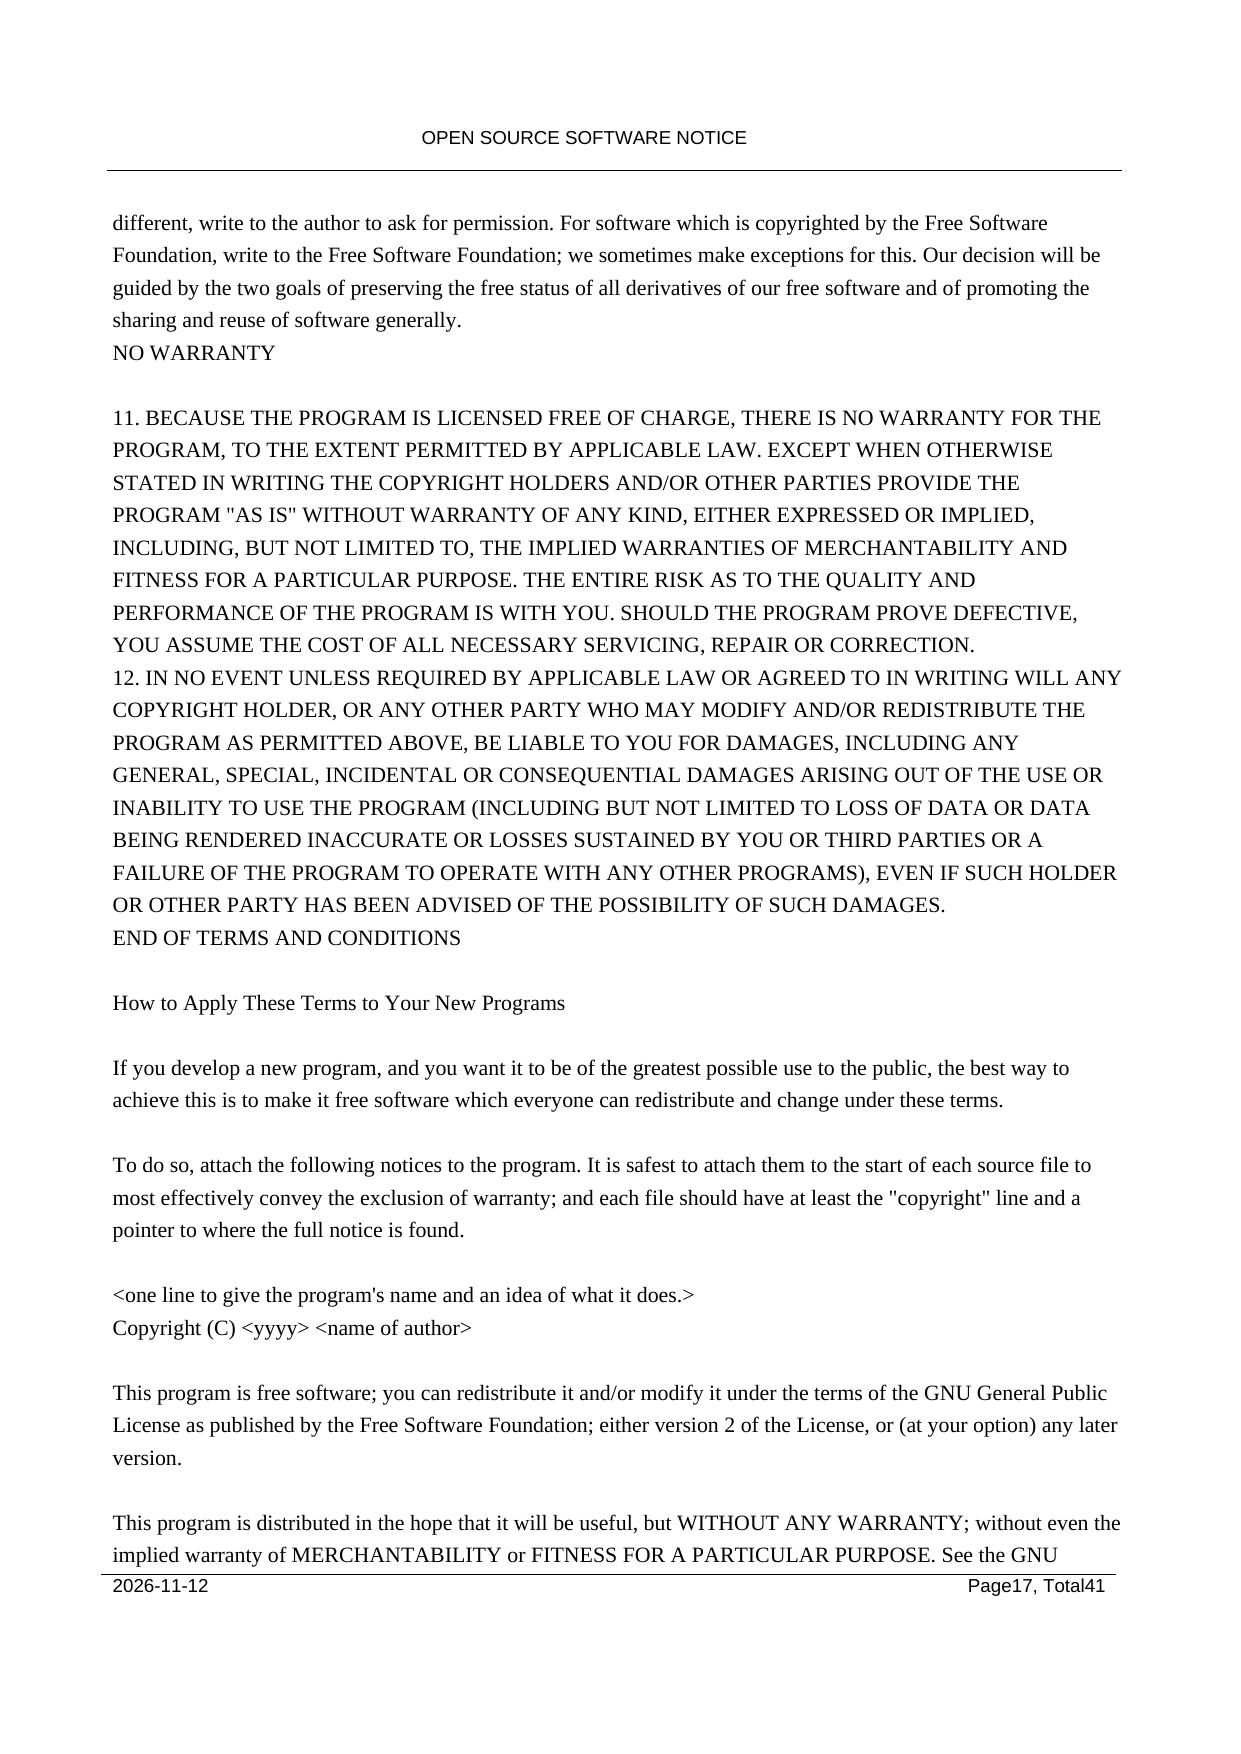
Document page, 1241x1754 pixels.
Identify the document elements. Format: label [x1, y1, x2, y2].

text [112, 206, 1128, 1571]
